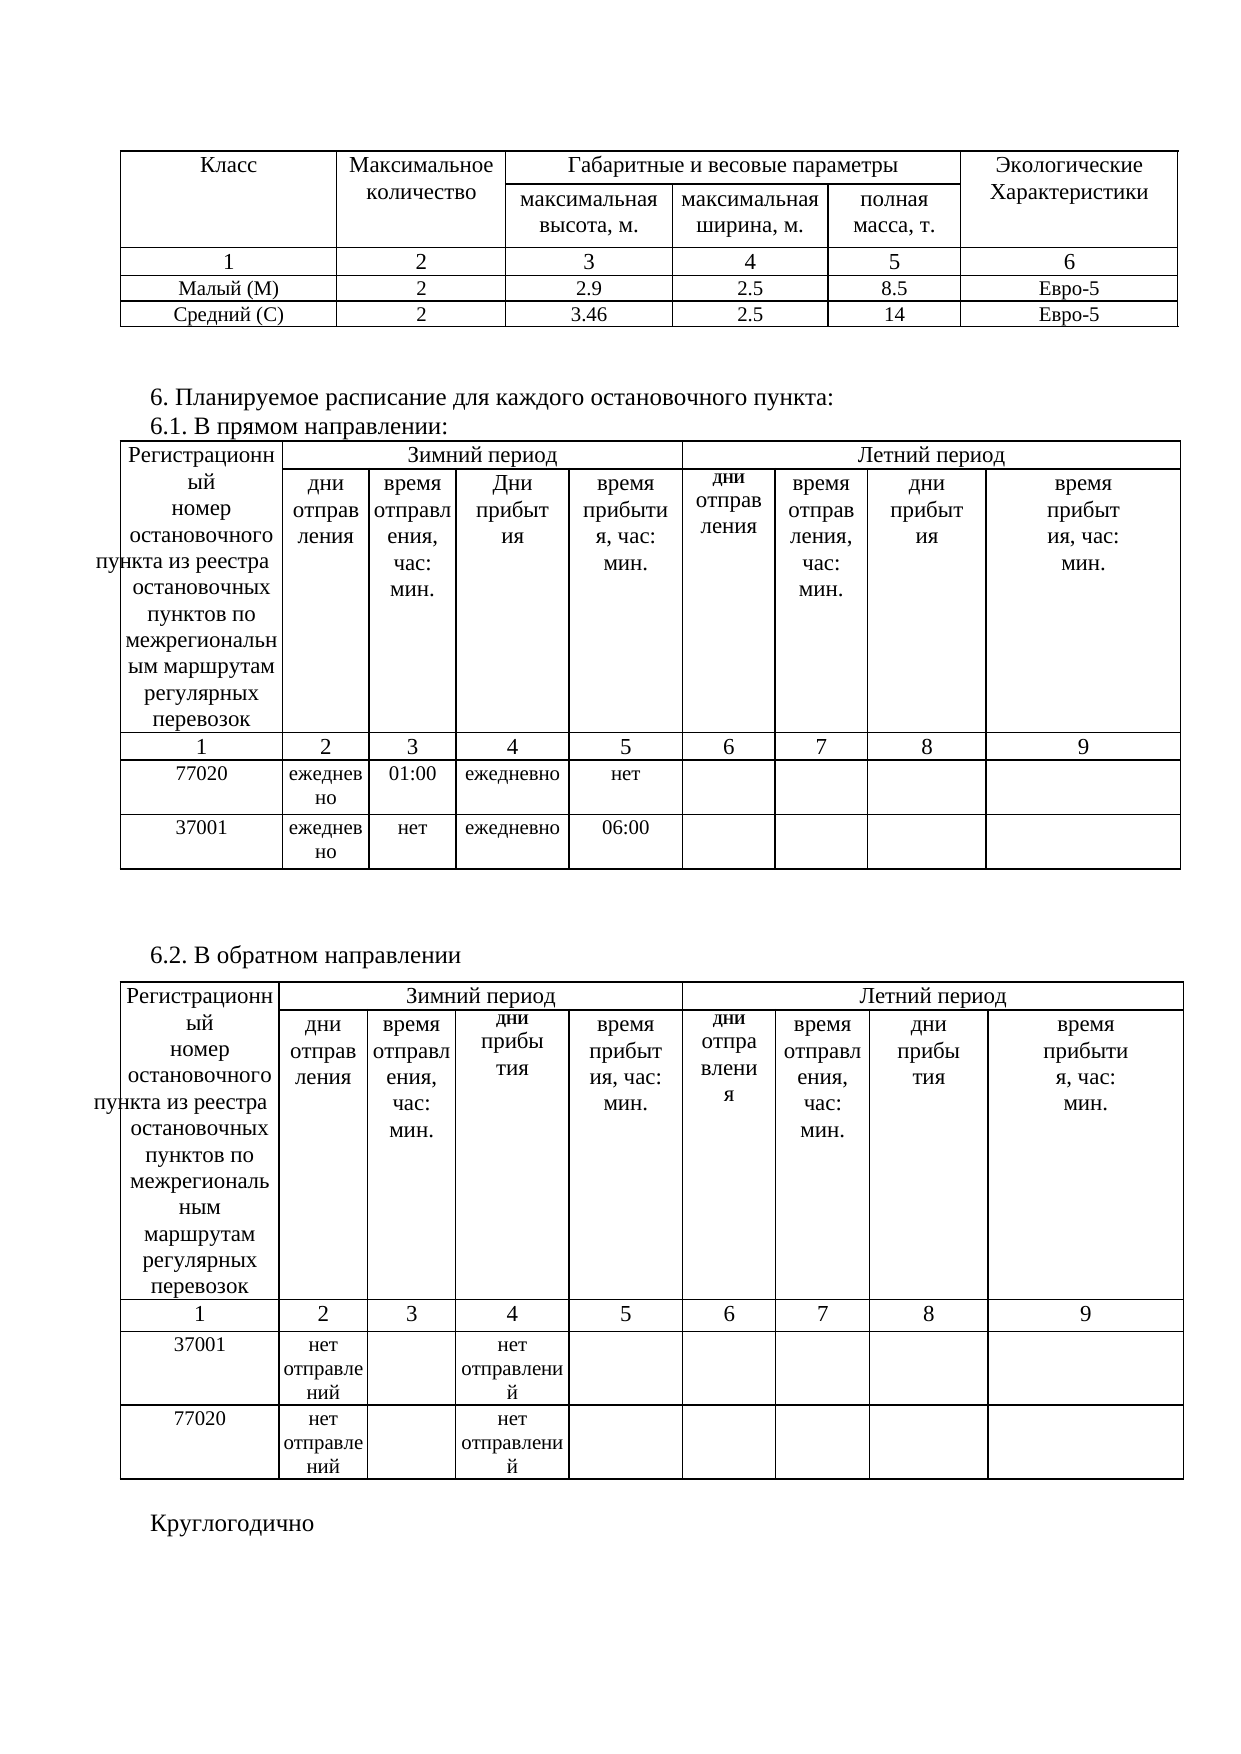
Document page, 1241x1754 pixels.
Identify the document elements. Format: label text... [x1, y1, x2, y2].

table_cell 6 [683, 733, 774, 759]
table_cell 37001 [121, 1332, 278, 1404]
table_cell ДНИ отпра влени я [683, 1011, 775, 1299]
table_header Зимний период [283, 442, 682, 468]
table_cell время прибыт ия, час: мин. [987, 470, 1180, 731]
table_cell 8 [870, 1300, 987, 1331]
table_cell 5 [570, 733, 682, 759]
table_cell 2 [280, 1300, 367, 1331]
table_cell [870, 1332, 987, 1404]
table_cell время отправ ления, час: мин. [776, 470, 867, 731]
table_cell 1 [121, 1300, 278, 1331]
table_cell 01:00 [370, 761, 455, 814]
table_header Регистрационный номер остановочного пункта из реестра остановочных пунктов по межрегиональным маршрутам регулярных перевозок [121, 442, 282, 731]
table_cell ежедневно [283, 815, 368, 868]
table_cell 2 [337, 248, 505, 274]
table_cell [870, 1406, 987, 1478]
table_cell дни прибы тия [870, 1011, 987, 1299]
table_cell 8 [868, 733, 985, 759]
table_cell [683, 761, 774, 814]
table_header Максимальное количество [337, 152, 505, 247]
table_cell 3 [368, 1300, 455, 1331]
table_cell полная масса, т. [829, 185, 960, 247]
table_cell 2.9 [506, 276, 672, 300]
table_cell [776, 1406, 869, 1478]
table_cell Евро-5 [961, 276, 1177, 300]
table_cell [683, 1332, 775, 1404]
table_cell нет отправлений [280, 1332, 367, 1404]
table_cell 3 [506, 248, 672, 274]
table_cell время прибыти я, час: мин. [570, 470, 682, 731]
text 6.1. В прямом направлении: [150, 411, 1090, 440]
table_cell [989, 1406, 1183, 1478]
table_cell время отправл ения, час: мин. [776, 1011, 869, 1299]
table_cell 3.46 [506, 302, 672, 326]
table_cell [868, 815, 985, 868]
table_cell 5 [570, 1300, 682, 1331]
table_cell Дни прибыт ия [457, 470, 568, 731]
table_cell Малый (М) [121, 276, 336, 300]
table_cell нет [370, 815, 455, 868]
table_cell [868, 761, 985, 814]
table_cell [368, 1332, 455, 1404]
table_cell [683, 1406, 775, 1478]
table_cell 7 [776, 733, 867, 759]
table_cell дни отправ ления [280, 1011, 367, 1299]
table_cell 2 [337, 302, 505, 326]
table_cell [368, 1406, 455, 1478]
table_header Летний период [683, 983, 1183, 1009]
table_header Класс [121, 152, 336, 247]
table_cell ДНИ отправ ления [683, 470, 774, 731]
table_cell нет отправлений [456, 1406, 568, 1478]
table_cell 77020 [121, 1406, 278, 1478]
table_cell [776, 1332, 869, 1404]
table_cell 6 [683, 1300, 775, 1331]
text 6.2. В обратном направлении [150, 940, 1090, 968]
table_cell дни прибыт ия [868, 470, 985, 731]
table_cell 4 [456, 1300, 568, 1331]
table_cell 4 [457, 733, 568, 759]
text 6. Планируемое расписание для каждого остановочного пункта: [150, 382, 1090, 411]
table_header Зимний период [280, 983, 682, 1009]
table_cell 9 [989, 1300, 1183, 1331]
table_cell Средний (С) [121, 302, 336, 326]
table_header Экологические Характеристики [961, 152, 1177, 247]
table_cell ежедневно [457, 815, 568, 868]
table_cell дни отправ ления [283, 470, 368, 731]
table_cell [570, 1406, 682, 1478]
table_cell 6 [961, 248, 1177, 274]
table_cell 4 [673, 248, 827, 274]
table_cell [989, 1332, 1183, 1404]
table_cell 2 [337, 276, 505, 300]
table_cell 3 [370, 733, 455, 759]
table_cell 14 [829, 302, 960, 326]
table_cell 1 [121, 248, 336, 274]
text Круглогодично [150, 1508, 1090, 1537]
table_cell [776, 815, 867, 868]
table_cell 37001 [121, 815, 282, 868]
table_cell нет отправлений [456, 1332, 568, 1404]
table_cell 2.5 [673, 302, 827, 326]
table_cell 1 [121, 733, 282, 759]
table_cell время прибыт ия, час: мин. [570, 1011, 682, 1299]
table_cell ежедневно [283, 761, 368, 814]
table_cell [683, 815, 774, 868]
table_cell 2.5 [673, 276, 827, 300]
table_cell 8.5 [829, 276, 960, 300]
table_cell максимальная высота, м. [506, 185, 672, 247]
table_cell 06:00 [570, 815, 682, 868]
table_cell нет отправлений [280, 1406, 367, 1478]
table_header Регистрационный номер остановочного пункта из реестра остановочных пунктов по межрегиональным маршрутам регулярных перевозок [121, 983, 278, 1299]
table_header Летний период [683, 442, 1180, 468]
table_cell ДНИ прибы тия [456, 1011, 568, 1299]
table_cell время отправл ения, час: мин. [368, 1011, 455, 1299]
table_cell 9 [987, 733, 1180, 759]
table_cell максимальная ширина, м. [673, 185, 827, 247]
table_cell время отправл ения, час: мин. [370, 470, 455, 731]
table_cell Евро-5 [961, 302, 1177, 326]
table_cell [570, 1332, 682, 1404]
table_cell нет [570, 761, 682, 814]
table_cell 77020 [121, 761, 282, 814]
table_cell 7 [776, 1300, 869, 1331]
table_cell ежедневно [457, 761, 568, 814]
table_header Габаритные и весовые параметры [506, 152, 960, 183]
table_cell [987, 815, 1180, 868]
table_cell [776, 761, 867, 814]
table_cell 5 [829, 248, 960, 274]
table_cell время прибыти я, час: мин. [989, 1011, 1183, 1299]
table_cell [987, 761, 1180, 814]
table_cell 2 [283, 733, 368, 759]
